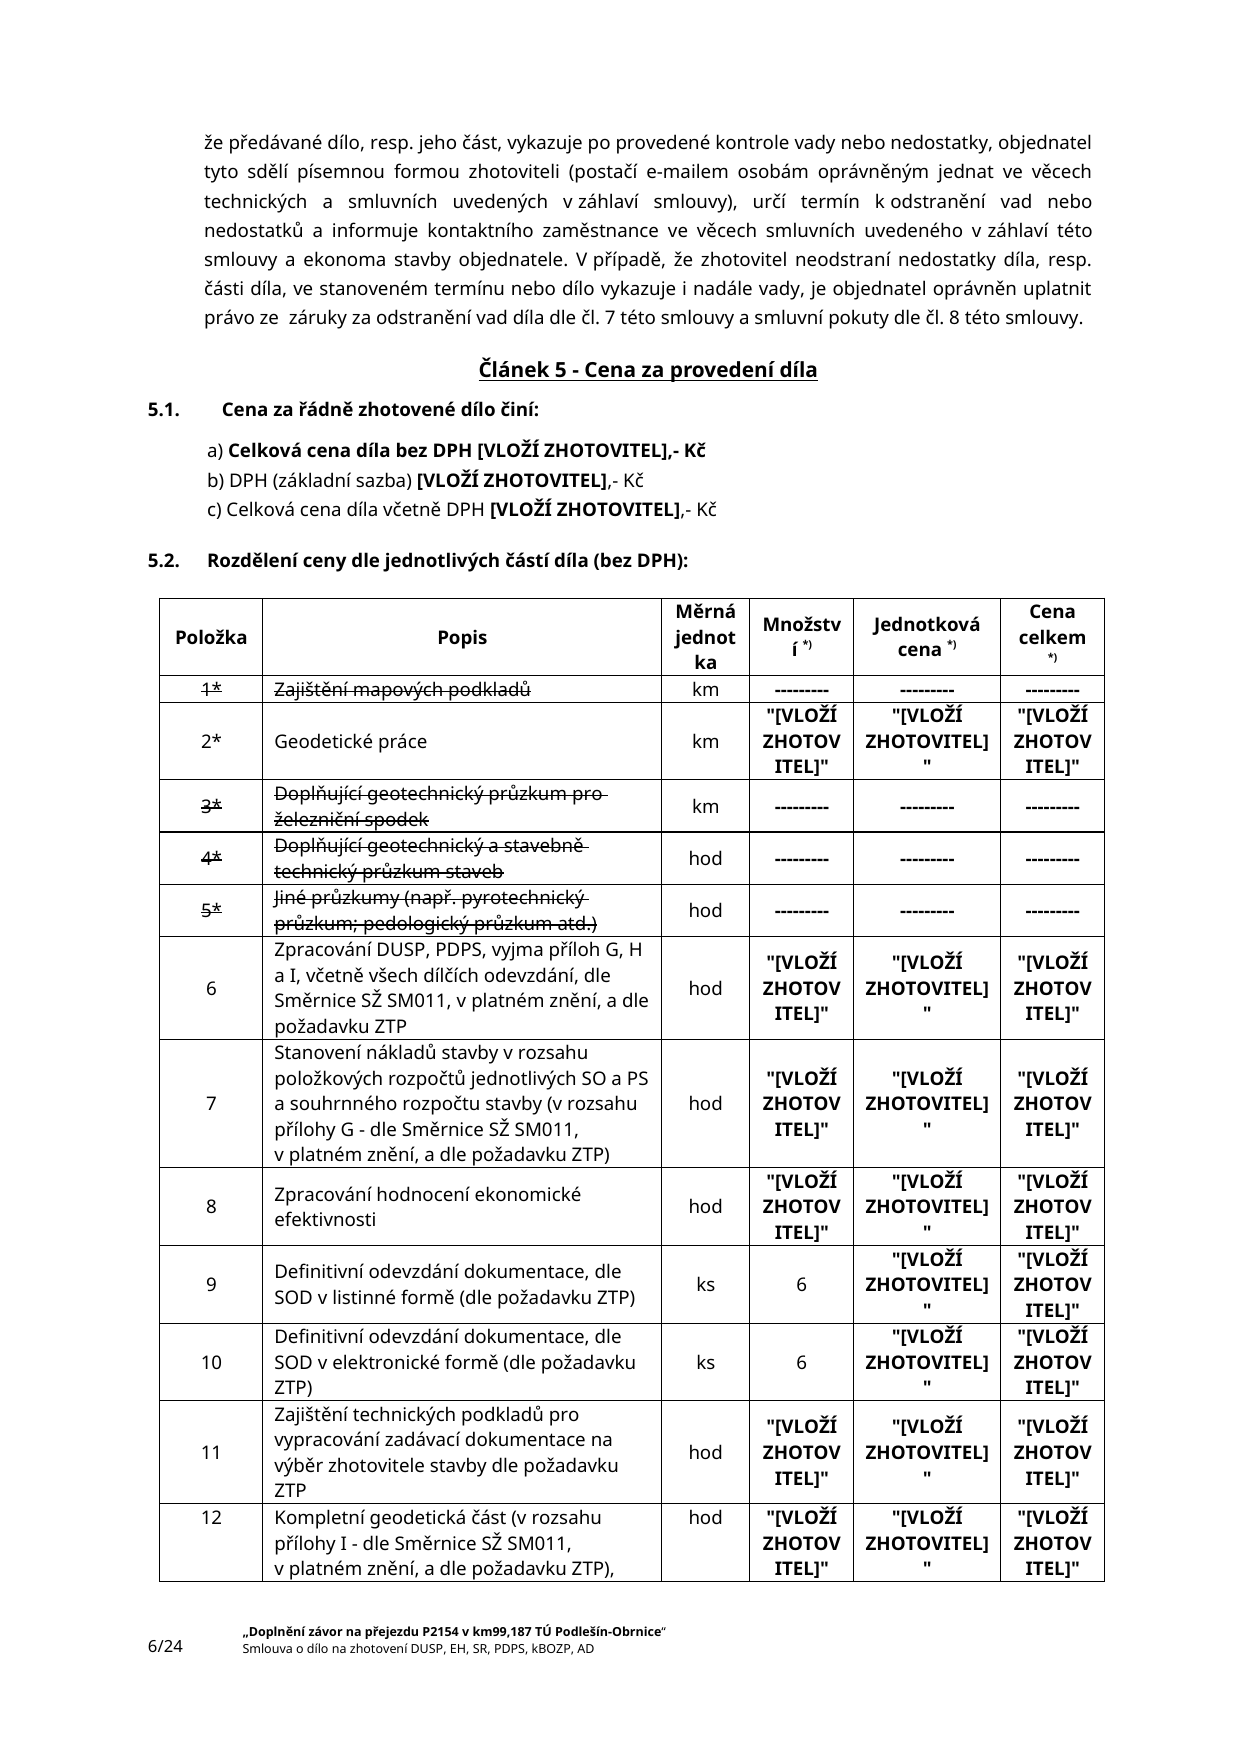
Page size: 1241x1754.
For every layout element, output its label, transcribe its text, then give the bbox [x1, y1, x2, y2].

table_cell 11 [160, 1401, 262, 1503]
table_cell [750, 1504, 853, 1581]
table_cell "[VLOŽÍ ZHOTOVITEL]" [750, 937, 853, 1039]
table_cell "[VLOŽÍ ZHOTOVITEL]" [750, 703, 853, 779]
table_cell 4* [160, 833, 262, 883]
table_cell "[VLOŽÍ ZHOTOVITEL]" [1001, 1168, 1104, 1245]
table_cell Geodetické práce [263, 703, 661, 779]
table_cell Definitivní odevzdání dokumentace, dle SOD v listinné formě (dle požadavku ZTP) [263, 1246, 661, 1322]
table_cell hod [662, 1401, 749, 1503]
table_cell Jiné průzkumy (např. pyrotechnický průzkum; pedologický průzkum atd.) [263, 885, 661, 936]
table_cell hod [662, 833, 749, 883]
table_cell "[VLOŽÍ ZHOTOVITEL]" [854, 1324, 1000, 1400]
table_cell --------- [854, 833, 1000, 883]
table_cell hod [662, 937, 749, 1039]
table_cell hod [662, 885, 749, 936]
table_cell Doplňující geotechnický průzkum pro železniční spodek [263, 780, 661, 831]
table_cell "[VLOŽÍ ZHOTOVITEL]" [1001, 937, 1104, 1039]
table_cell --------- [854, 780, 1000, 831]
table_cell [263, 1504, 661, 1581]
table_cell --------- [1001, 676, 1104, 702]
text b) DPH (základní sazba) [VLOŽÍ ZHOTOVITEL],- Kč [148, 464, 1092, 493]
table_cell Definitivní odevzdání dokumentace, dle SOD v elektronické formě (dle požadavku ZTP) [263, 1324, 661, 1400]
table_cell km [662, 780, 749, 831]
text c) Celková cena díla včetně DPH [VLOŽÍ ZHOTOVITEL],- Kč [148, 493, 1092, 522]
table_cell 2* [160, 703, 262, 779]
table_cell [1001, 1504, 1104, 1581]
table_cell "[VLOŽÍ ZHOTOVITEL]" [1001, 1324, 1104, 1400]
table_cell ks [662, 1324, 749, 1400]
table_cell "[VLOŽÍ ZHOTOVITEL]" [1001, 1401, 1104, 1503]
table_cell --------- [750, 833, 853, 883]
table_cell Zajištění mapových podkladů [263, 676, 661, 702]
table_cell hod [662, 1040, 749, 1167]
table_cell --------- [1001, 833, 1104, 883]
table_cell hod [662, 1504, 749, 1581]
table_cell "[VLOŽÍ ZHOTOVITEL]" [854, 937, 1000, 1039]
table_header Měrná jednotka [662, 599, 749, 675]
table_cell 5* [160, 885, 262, 936]
table_cell 6 [750, 1324, 853, 1400]
table_cell 1* [160, 676, 262, 702]
table_cell ks [662, 1246, 749, 1322]
table_header Položka [160, 599, 262, 675]
table_cell 6 [160, 937, 262, 1039]
table_cell hod [662, 1168, 749, 1245]
table_cell Doplňující geotechnický a stavebně technický průzkum staveb [263, 833, 661, 883]
table_cell "[VLOŽÍ ZHOTOVITEL]" [854, 1168, 1000, 1245]
table_cell --------- [1001, 885, 1104, 936]
text 5.2. Rozdělení ceny dle jednotlivých částí díla (bez DPH): [148, 547, 1092, 572]
table_cell km [662, 703, 749, 779]
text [148, 126, 1092, 331]
table_cell Zajištění technických podkladů pro vypracování zadávací dokumentace na výběr zhotovitele stavby dle požadavku ZTP [263, 1401, 661, 1503]
table_cell --------- [854, 676, 1000, 702]
table_cell --------- [1001, 780, 1104, 831]
table_cell 10 [160, 1324, 262, 1400]
table_cell "[VLOŽÍ ZHOTOVITEL]" [1001, 1246, 1104, 1322]
table_cell --------- [750, 676, 853, 702]
subtitle 5.1. Cena za řádně zhotovené dílo činí: [148, 396, 1092, 422]
table_cell 3* [160, 780, 262, 831]
table_header Množství *) [750, 599, 853, 675]
table_cell "[VLOŽÍ ZHOTOVITEL]" [854, 1040, 1000, 1167]
table_cell --------- [854, 885, 1000, 936]
table_cell 12 [160, 1504, 262, 1581]
table_cell "[VLOŽÍ ZHOTOVITEL]" [750, 1040, 853, 1167]
table_cell Stanovení nákladů stavby v rozsahu položkových rozpočtů jednotlivých SO a PS a souhrnného rozpočtu stavby (v rozsahu přílohy G - dle Směrnice SŽ SM011, v platném znění, a dle požadavku ZTP) [263, 1040, 661, 1167]
table_cell km [662, 676, 749, 702]
table_cell 9 [160, 1246, 262, 1322]
table_cell 7 [160, 1040, 262, 1167]
table_cell "[VLOŽÍ ZHOTOVITEL]" [854, 1401, 1000, 1503]
table_cell "[VLOŽÍ ZHOTOVITEL]" [1001, 703, 1104, 779]
table_cell 8 [160, 1168, 262, 1245]
table_cell "[VLOŽÍ ZHOTOVITEL]" [854, 1246, 1000, 1322]
table_cell "[VLOŽÍ ZHOTOVITEL]" [750, 1168, 853, 1245]
table_cell "[VLOŽÍ ZHOTOVITEL]" [1001, 1040, 1104, 1167]
table_cell "[VLOŽÍ ZHOTOVITEL]" [854, 703, 1000, 779]
table_cell 6 [750, 1246, 853, 1322]
text a) Celková cena díla bez DPH [VLOŽÍ ZHOTOVITEL],- Kč [207, 434, 1092, 464]
table_cell --------- [750, 780, 853, 831]
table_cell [854, 1504, 1000, 1581]
table_cell Zpracování DUSP, PDPS, vyjma příloh G, H a I, včetně všech dílčích odevzdání, dle Směrnice SŽ SM011, v platném znění, a dle požadavku ZTP [263, 937, 661, 1039]
table_header Popis [263, 599, 661, 675]
table_header Jednotková cena *) [854, 599, 1000, 675]
subtitle Článek 5 - Cena za provedení díla [204, 356, 1092, 384]
table_cell --------- [750, 885, 853, 936]
table_cell Zpracování hodnocení ekonomické efektivnosti [263, 1168, 661, 1245]
table_cell "[VLOŽÍ ZHOTOVITEL]" [750, 1401, 853, 1503]
table_header Cena celkem *) [1001, 599, 1104, 675]
